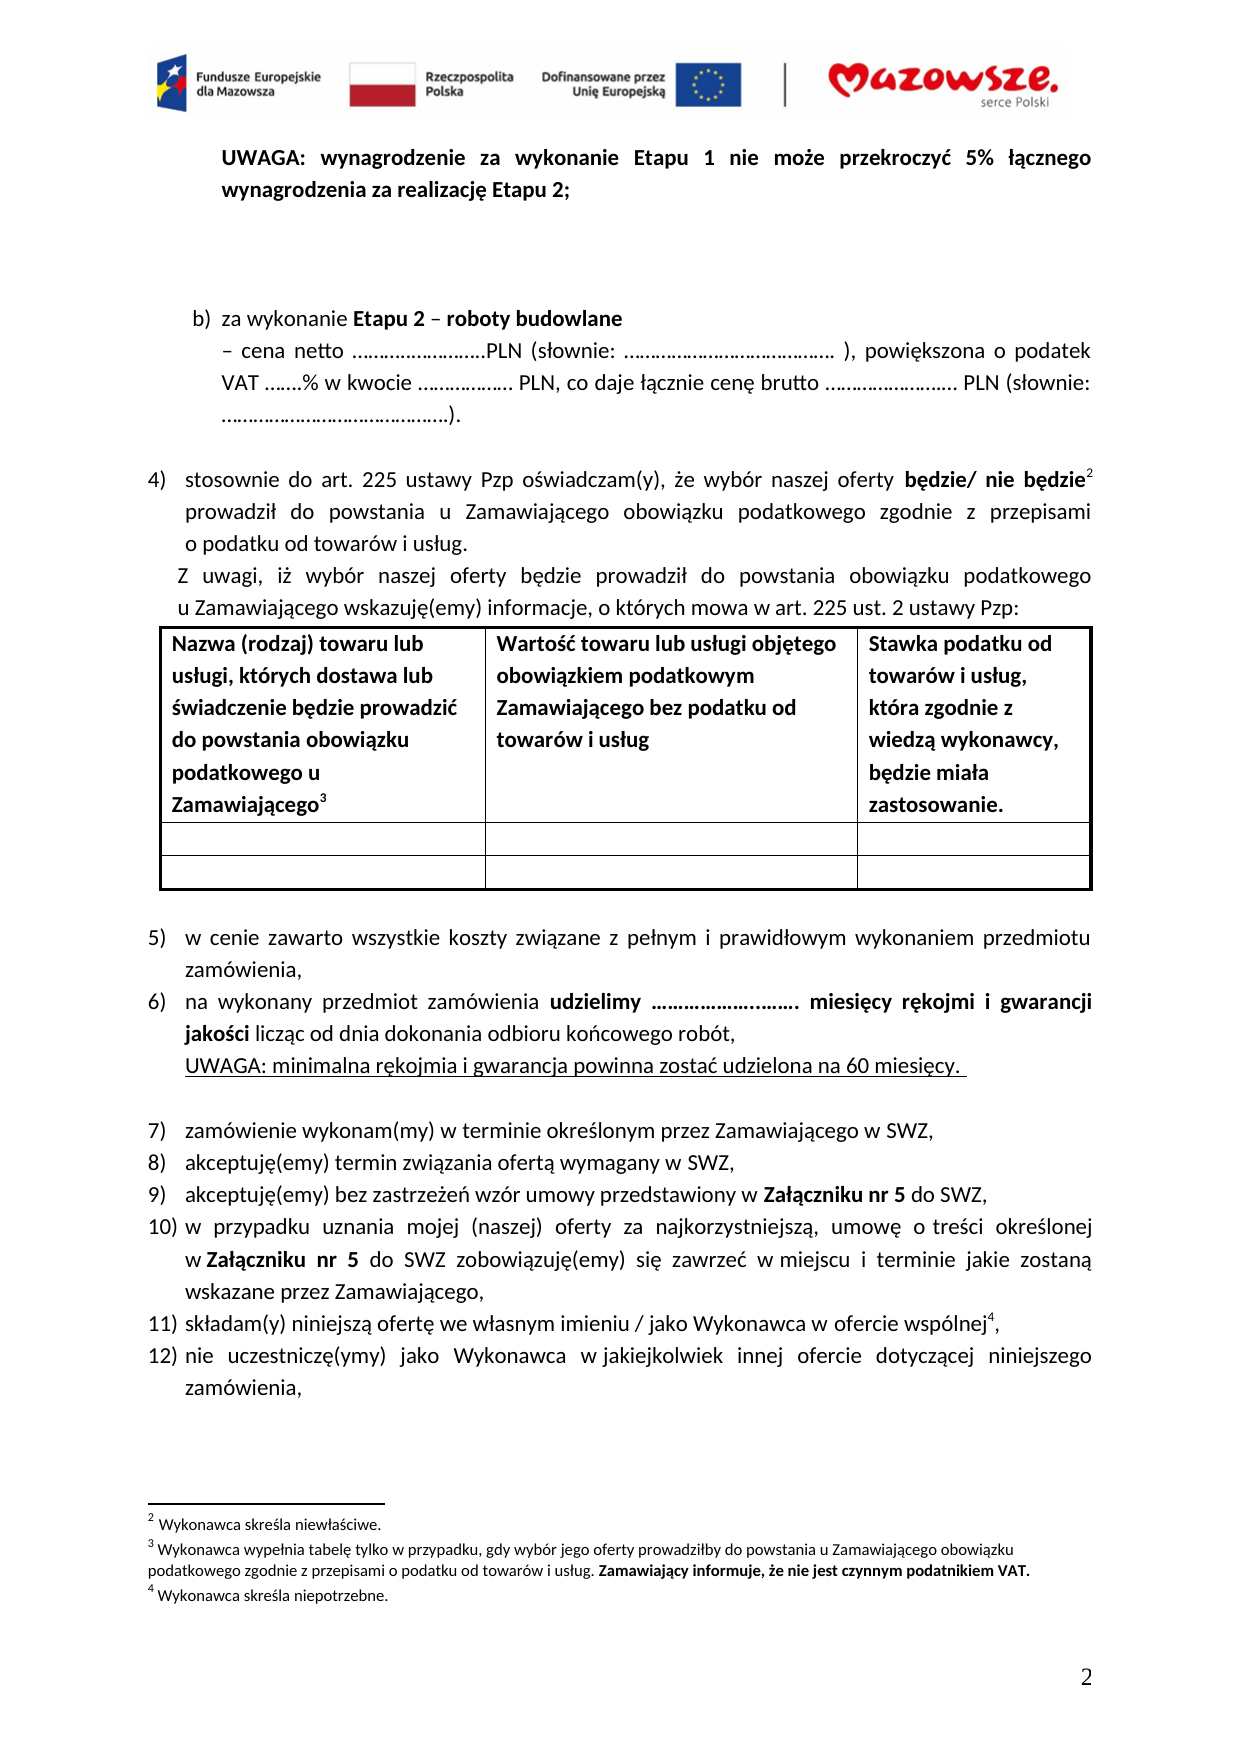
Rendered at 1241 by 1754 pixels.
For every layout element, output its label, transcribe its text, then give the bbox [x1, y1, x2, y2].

table_cell [858, 856, 1089, 887]
list nie uczestniczę(ymy) jako Wykonawca w jakiejkolwiek innej ofercie dotyczącej niniejszego zamówienia, [148, 1341, 1093, 1401]
list za wykonanie Etapu 2 – roboty budowlane [192, 304, 1093, 332]
table_cell [162, 823, 485, 854]
text Z uwagi, iż wybór naszej oferty będzie prowadził do powstania obowiązku podatkowego u Zamawiającego wskazuję(emy) informacje, o których mowa w art. 225 ust. 2 ustawy Pzp: [177, 561, 1093, 622]
picture [147, 44, 1068, 122]
table_cell [486, 823, 857, 854]
table_header Nazwa (rodzaj) towaru lub usługi, których dostawa lub świadczenie będzie prowadzić do powstania obowiązku podatkowego u Zamawiającego [162, 629, 485, 822]
table_cell [486, 856, 857, 887]
table_header Stawka podatku od towarów i usług, która zgodnie z wiedzą wykonawcy, będzie miała zastosowanie. [858, 629, 1089, 822]
list UWAGA: wynagrodzenie za wykonanie Etapu 1 nie może przekroczyć 5% łącznego wynagrodzenia za realizację Etapu 2; [221, 143, 1093, 203]
list akceptuję(emy) bez zastrzeżeń wzór umowy przedstawiony w Załączniku nr 5 do SWZ, [148, 1180, 1093, 1208]
list akceptuję(emy) termin związania ofertą wymagany w SWZ, [148, 1148, 1093, 1176]
list zamówienie wykonam(my) w terminie określonym przez Zamawiającego w SWZ, [148, 1116, 1093, 1144]
list składam(y) niniejszą ofertę we własnym imieniu / jako Wykonawca w ofercie wspólnej, [148, 1309, 1093, 1337]
table_cell [858, 823, 1089, 854]
table_cell [162, 856, 485, 887]
table_header Wartość towaru lub usługi objętego obowiązkiem podatkowym Zamawiającego bez podatku od towarów i usług [486, 629, 857, 822]
list w przypadku uznania mojej (naszej) oferty za najkorzystniejszą, umowę o treści określonej w Załączniku nr 5 do SWZ zobowiązuję(emy) się zawrzeć w miejscu i terminie jakie zostaną wskazane przez Zamawiającego, [148, 1212, 1093, 1305]
list stosownie do art. 225 ustawy Pzp oświadczam(y), że wybór naszej oferty będzie/ nie będzie prowadził do powstania u Zamawiającego obowiązku podatkowego zgodnie z przepisami o podatku od towarów i usług. [148, 465, 1093, 557]
list na wykonany przedmiot zamówienia udzielimy ………………..……. miesięcy rękojmi i gwarancji jakości licząc od dnia dokonania odbioru końcowego robót, [148, 987, 1093, 1047]
list w cenie zawarto wszystkie koszty związane z pełnym i prawidłowym wykonaniem przedmiotu zamówienia, [148, 923, 1093, 983]
list – cena netto ………..…………..PLN (słownie: …………………………………. ), powiększona o podatek VAT …….% w kwocie ……………… PLN, co daje łącznie cenę brutto ………………….… PLN (słownie: …………………………………….). [221, 336, 1093, 428]
text UWAGA: minimalna rękojmia i gwarancja powinna zostać udzielona na 60 miesięcy. [185, 1052, 1093, 1079]
